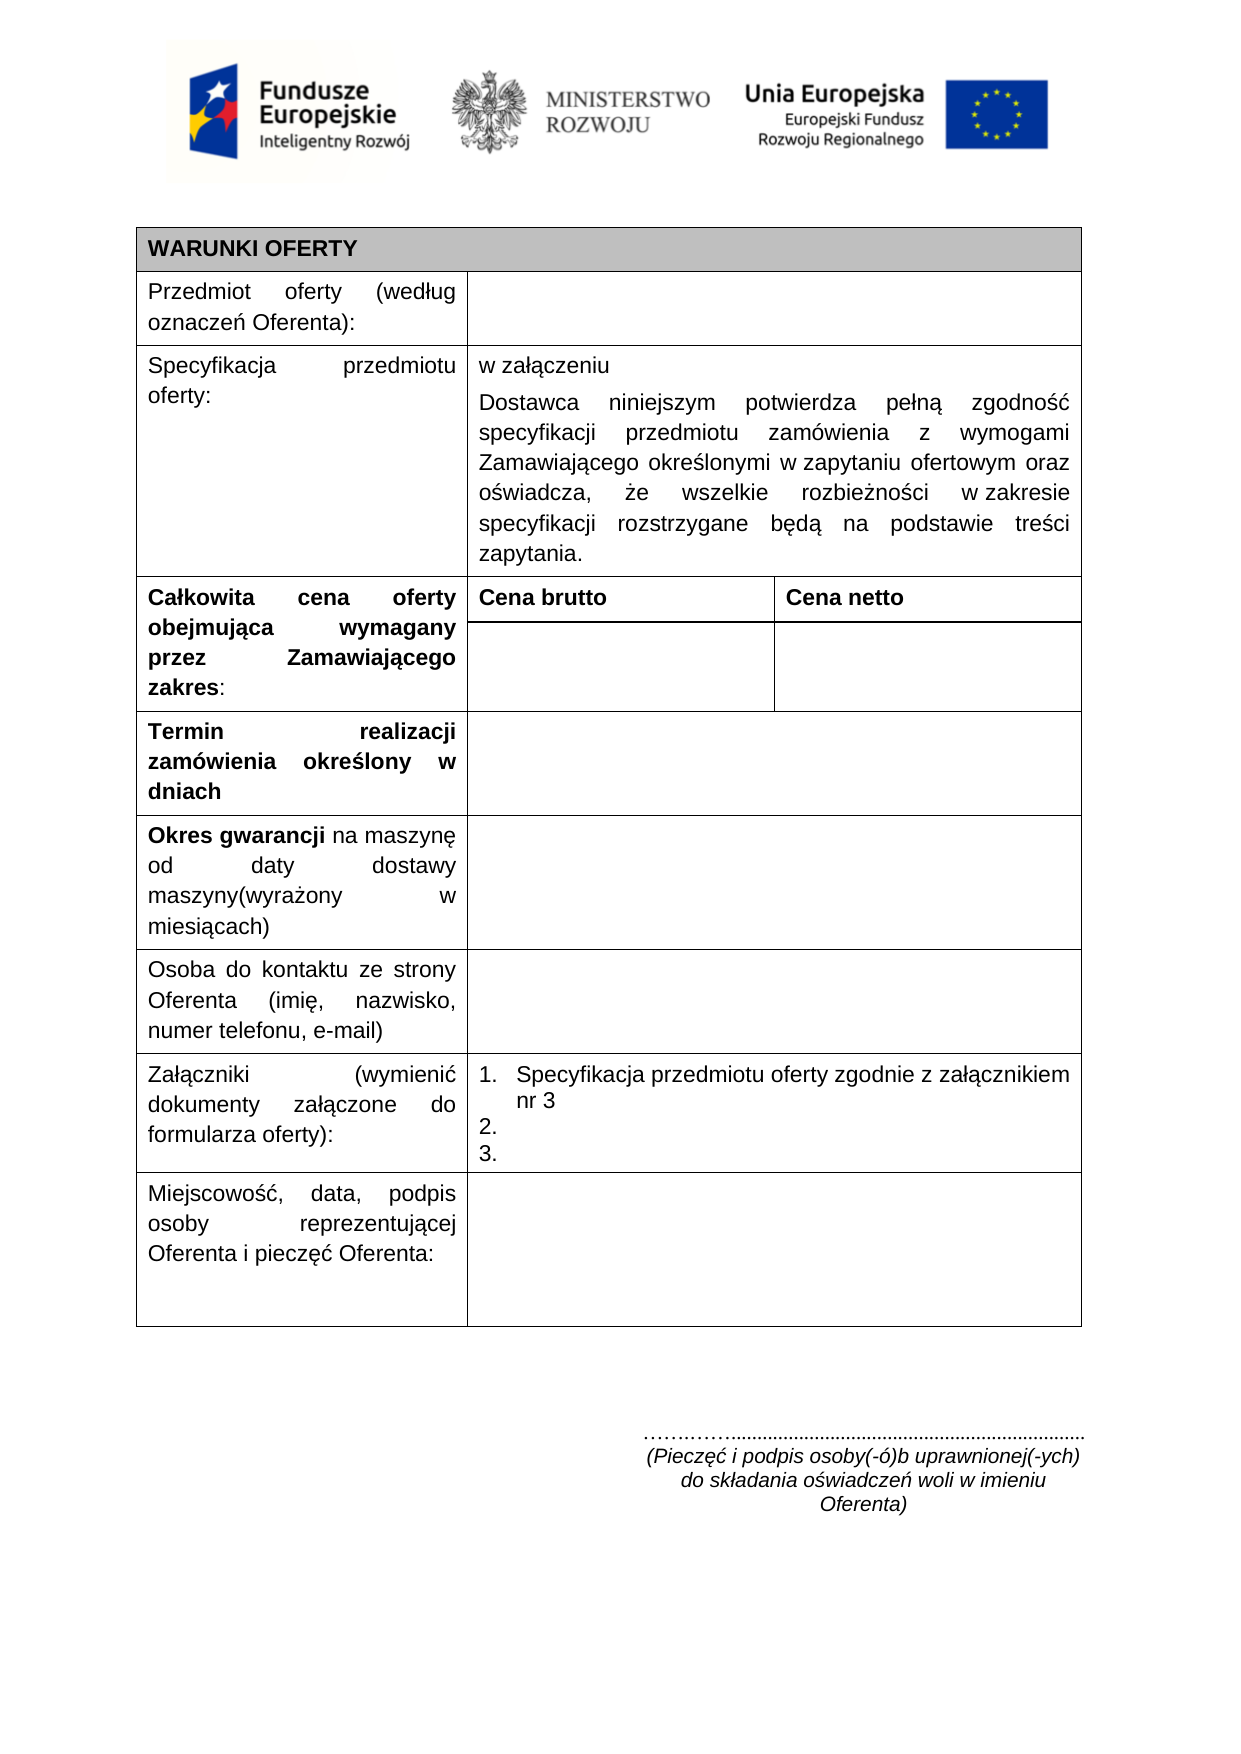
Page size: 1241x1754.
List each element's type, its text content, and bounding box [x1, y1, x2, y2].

picture [147, 29, 1093, 200]
table_cell Całkowita cena oferty obejmująca wymagany przez Zamawiającego zakres: [137, 577, 467, 711]
table_cell [468, 712, 1081, 815]
table_cell Przedmiot oferty (według oznaczeń Oferenta): [137, 272, 467, 345]
table_cell Specyfikacja przedmiotu oferty: [137, 346, 467, 576]
table_cell Termin realizacji zamówienia określony w dniach [137, 712, 467, 815]
table_cell Cena netto [775, 577, 1081, 621]
table_cell [468, 272, 1081, 345]
table_cell (Pieczęć i podpis osoby(-ó)b uprawnionej(-ych) do składania oświadczeń woli w imieniu Oferenta) [623, 1444, 1104, 1516]
table_cell Specyfikacja przedmiotu oferty zgodnie z załącznikiem nr 3 [468, 1054, 1081, 1172]
table_cell Miejscowość, data, podpis osoby reprezentującej Oferenta i pieczęć Oferenta: [137, 1173, 467, 1326]
table_cell [467, 228, 1081, 271]
table_cell [468, 816, 1081, 949]
table_cell [468, 1173, 1081, 1326]
table_cell Okres gwarancji na maszynę od daty dostawy maszyny(wyrażony w miesiącach) [137, 816, 467, 949]
table_cell Załączniki (wymienić dokumenty załączone do formularza oferty): [137, 1054, 467, 1172]
table_cell [468, 623, 774, 711]
table_cell [775, 623, 1081, 711]
table_cell Cena brutto [468, 577, 774, 621]
table_cell Osoba do kontaktu ze strony Oferenta (imię, nazwisko, numer telefonu, e-mail) [137, 950, 467, 1053]
table_cell w załączeniu Dostawca niniejszym potwierdza pełną zgodność specyfikacji przedmiotu zamówienia z wymogami Zamawiającego określonymi w zapytaniu ofertowym oraz oświadcza, że wszelkie rozbieżności w zakresie specyfikacji rozstrzygane będą na podstawie treści zapytania. [468, 346, 1081, 576]
table_cell WARUNKI OFERTY [137, 228, 467, 271]
table_cell [468, 950, 1081, 1053]
table_header …….…….................................................................... [623, 1420, 1104, 1444]
